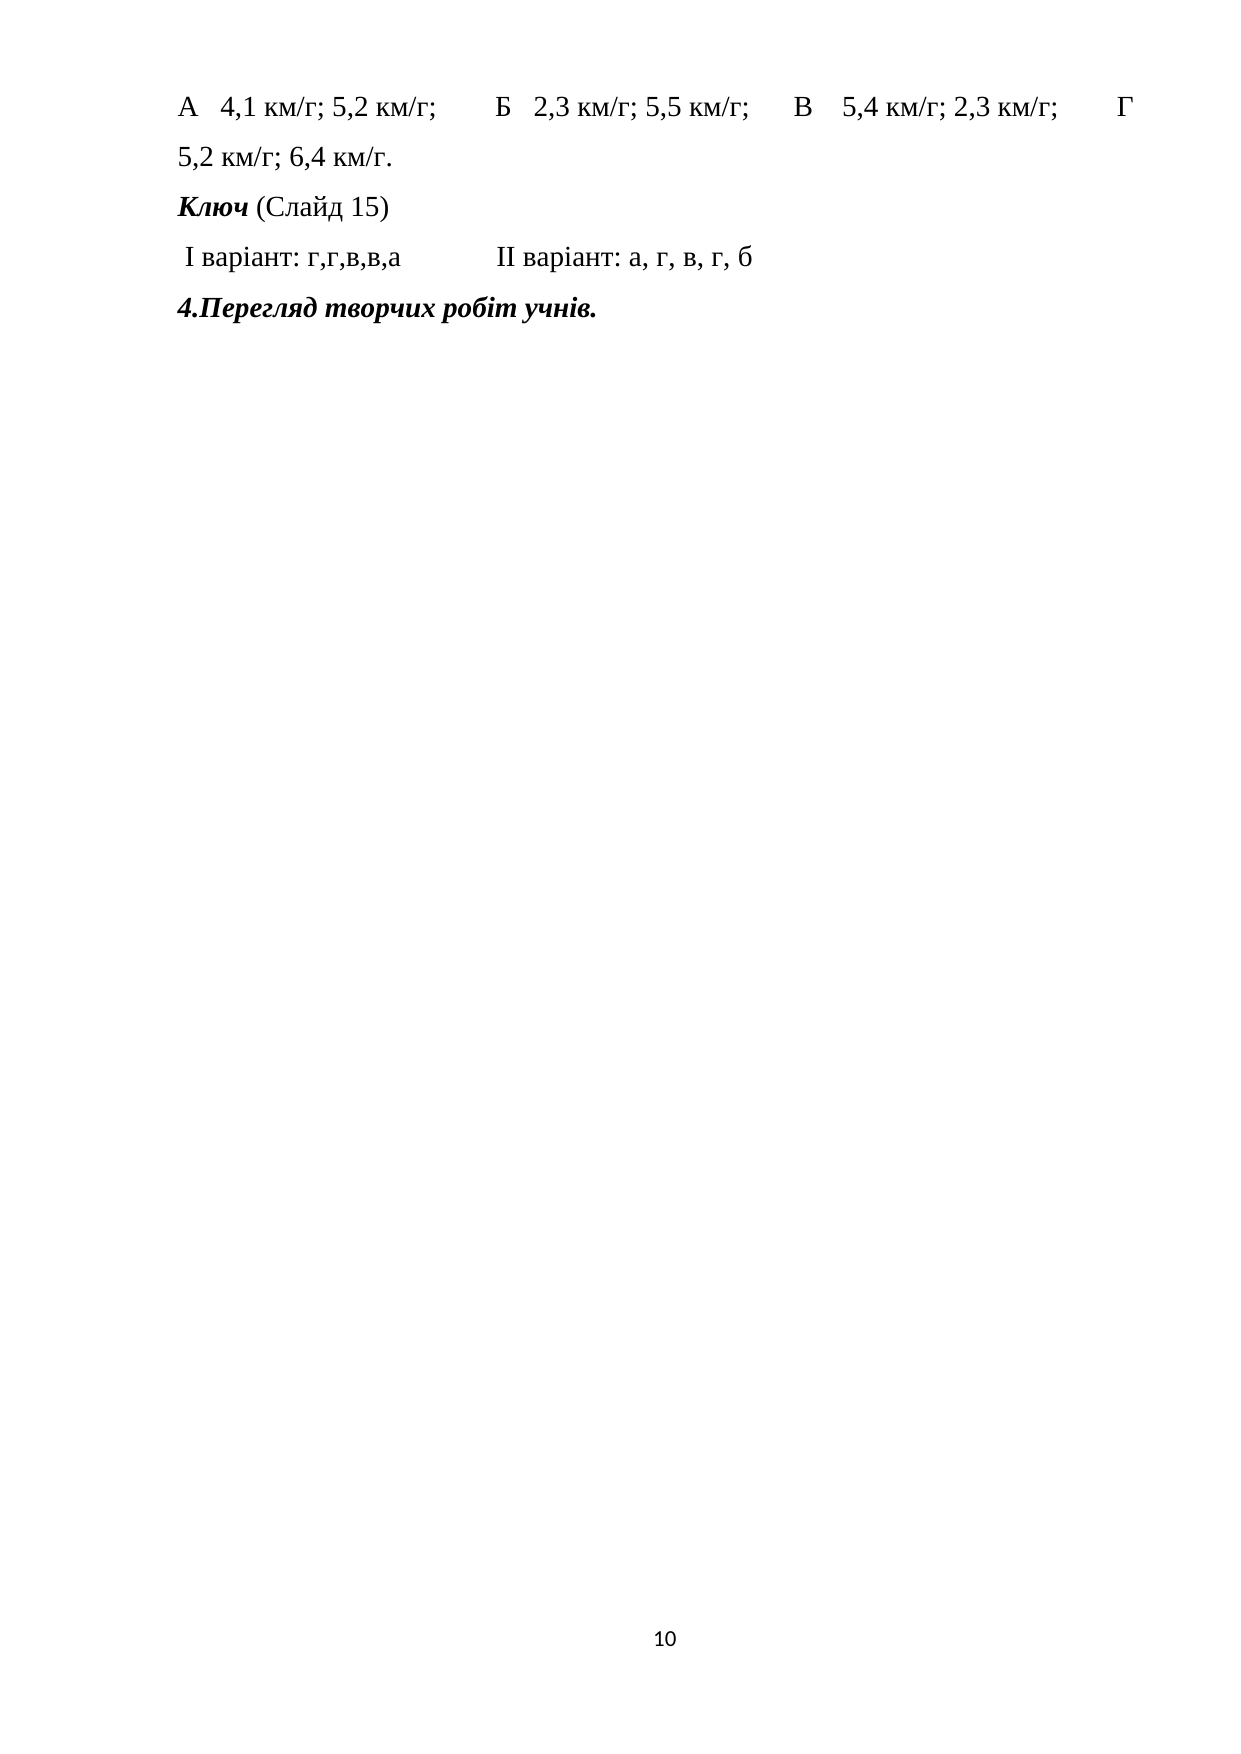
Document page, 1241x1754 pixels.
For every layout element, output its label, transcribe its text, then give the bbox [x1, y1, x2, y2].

text А 4,1 км/г; 5,2 км/г; Б 2,3 км/г; 5,5 км/г; В 5,4 км/г; 2,3 км/г; Г 5,2 км/г; 6,4 км/г. [177, 89, 1152, 172]
text I варіант: г,г,в,в,а II варіант: а, г, в, г, б [177, 239, 1152, 273]
text Ключ (Слайд 15) [177, 189, 1152, 223]
text 4.Перегляд творчих робіт учнів. [177, 290, 1152, 323]
